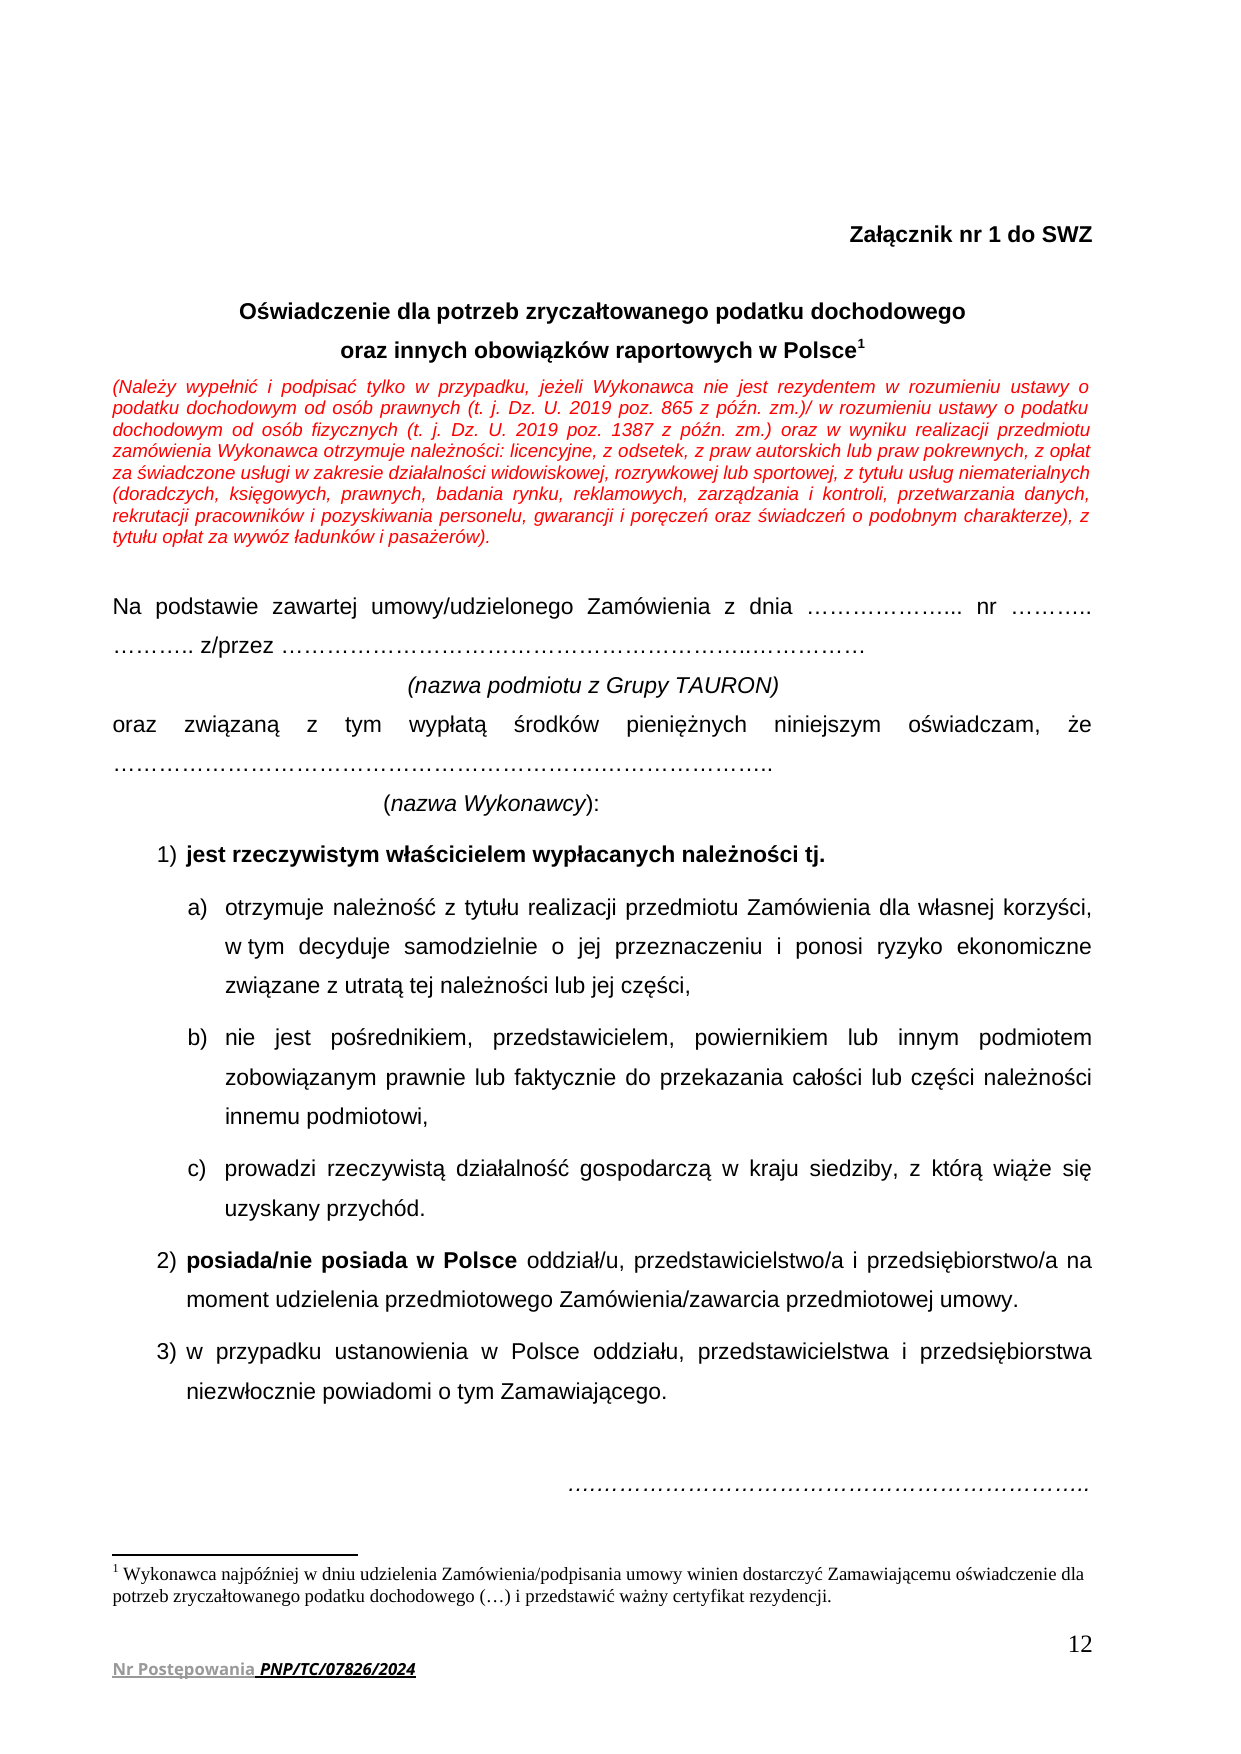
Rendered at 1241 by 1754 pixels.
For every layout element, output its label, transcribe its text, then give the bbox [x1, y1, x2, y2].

text Oświadczenie dla potrzeb zryczałtowanego podatku dochodowego [112, 298, 1092, 324]
text Na podstawie zawartej umowy/udzielonego Zamówienia z dnia ………………... nr ………..……….. z/przez ……………………………………………………..…………… [112, 593, 1092, 658]
text (nazwa podmiotu z Grupy TAURON) [319, 672, 1092, 698]
list posiada/nie posiada w Polsce oddział/u, przedstawicielstwo/a i przedsiębiorstwo/a na moment udzielenia przedmiotowego Zamówienia/zawarcia przedmiotowej umowy. [156, 1247, 1092, 1313]
text Załącznik nr 1 do SWZ [112, 223, 1092, 248]
list nie jest pośrednikiem, przedstawicielem, powiernikiem lub innym podmiotem zobowiązanym prawnie lub faktycznie do przekazania całości lub części należności innemu podmiotowi, [187, 1024, 1092, 1130]
text oraz innych obowiązków raportowych w Polsce [112, 337, 1092, 363]
list otrzymuje należność z tytułu realizacji przedmiotu Zamówienia dla własnej korzyści, w tym decyduje samodzielnie o jej przeznaczeniu i ponosi ryzyko ekonomiczne związane z utratą tej należności lub jej części, [187, 893, 1092, 999]
list jest rzeczywistym właścicielem wypłacanych należności tj. [157, 841, 1092, 868]
text oraz związaną z tym wypłatą środków pieniężnych niniejszym oświadczam, że ……………………………………………………….………………….. [112, 711, 1092, 776]
list prowadzi rzeczywistą działalność gospodarczą w kraju siedziby, z którą wiąże się uzyskany przychód. [187, 1155, 1092, 1221]
text (Należy wypełnić i podpisać tylko w przypadku, jeżeli Wykonawca nie jest rezydentem w rozumieniu ustawy o podatku dochodowym od osób prawnych (t. j. Dz. U. 2019 poz. 865 z późn. zm.)/ w rozumieniu ustawy o podatku dochodowym od osób fizycznych (t. j. Dz. U. 2019 poz. 1387 z późn. zm.) oraz w wyniku realizacji przedmiotu zamówienia Wykonawca otrzymuje należności: licencyjne, z odsetek, z praw autorskich lub praw pokrewnych, z opłat za świadczone usługi w zakresie działalności widowiskowej, rozrywkowej lub sportowej, z tytułu usług niematerialnych (doradczych, księgowych, prawnych, badania rynku, reklamowych, zarządzania i kontroli, przetwarzania danych, rekrutacji pracowników i pozyskiwania personelu, gwarancji i poręczeń oraz świadczeń o podobnym charakterze), z tytułu opłat za wywóz ładunków i pasażerów). [112, 375, 1092, 548]
list w przypadku ustanowienia w Polsce oddziału, przedstawicielstwa i przedsiębiorstwa niezwłocznie powiadomi o tym Zamawiającego. [156, 1338, 1092, 1404]
text ….……………………………………………………….. [112, 1470, 1092, 1496]
text (nazwa Wykonawcy): [275, 789, 1092, 816]
